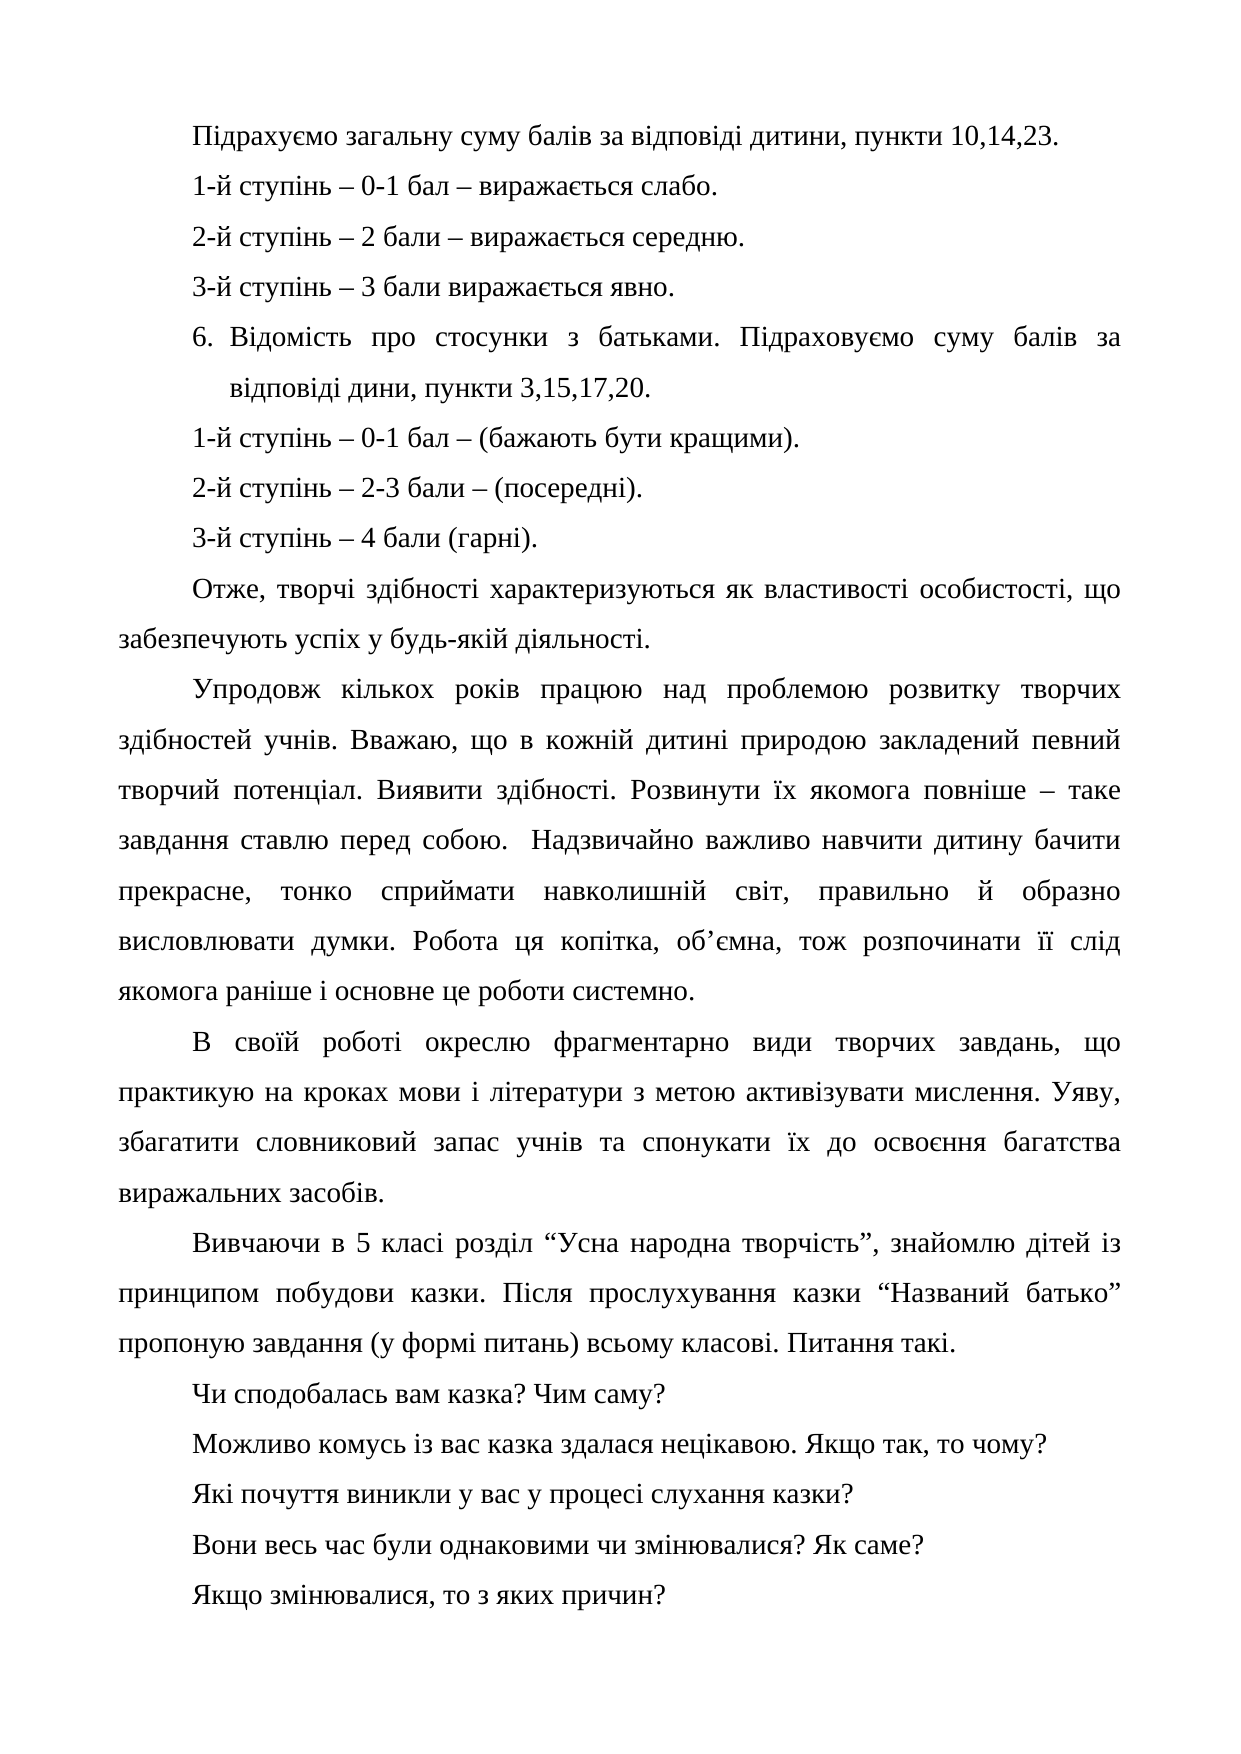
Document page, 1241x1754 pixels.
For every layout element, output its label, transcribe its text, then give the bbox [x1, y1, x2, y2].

text Чи сподобалась вам казка? Чим саму? [118, 1376, 1122, 1409]
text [192, 168, 1122, 202]
text Упродовж кількох років працюю над проблемою розвитку творчих здібностей учнів. Вважаю, що в кожній дитині природою закладений певний творчий потенціал. Виявити здібності. Розвинути їх якомога повніше – таке завдання ставлю перед собою. Надзвичайно важливо навчити дитину бачити прекрасне, тонко сприймати навколишній світ, правильно й образно висловлювати думки. Робота ця копітка, об’ємна, тож розпочинати її слід якомога раніше і основне це роботи системно. [118, 672, 1122, 1007]
text 2-й ступінь – 2-3 бали – (посередні). [192, 470, 1122, 504]
text Можливо комусь із вас казка здалася нецікавою. Якщо так, то чому? [118, 1426, 1122, 1460]
text 1-й ступінь – 0-1 бал – (бажають бути кращими). [192, 420, 1122, 453]
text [192, 219, 1122, 252]
text 3-й ступінь – 3 бали виражається явно. [192, 269, 1122, 303]
text В своїй роботі окреслю фрагментарно види творчих завдань, що практикую на кроках мови і літератури з метою активізувати мислення. Уяву, збагатити словниковий запас учнів та спонукати їх до освоєння багатства виражальних засобів. [118, 1024, 1122, 1208]
text Які почуття виникли у вас у процесі слухання казки? [118, 1477, 1122, 1510]
text Вони весь час були однаковими чи змінювалися? Як саме? [118, 1527, 1122, 1560]
text Підрахуємо загальну суму балів за відповіді дитини, пункти 10,14,23. [192, 118, 1122, 152]
text Вивчаючи в 5 класі розділ “Усна народна творчість”, знайомлю дітей із принципом побудови казки. Після прослухування казки “Названий батько” пропоную завдання (у формі питань) всьому класові. Питання такі. [118, 1225, 1122, 1359]
list Відомість про стосунки з батьками. Підраховуємо суму балів за відповіді дини, пункти 3,15,17,20. [192, 319, 1122, 403]
text 3-й ступінь – 4 бали (гарні). [192, 521, 1122, 554]
text Якщо змінювалися, то з яких причин? [118, 1577, 1122, 1611]
text Отже, творчі здібності характеризуються як властивості особистості, що забезпечують успіх у будь-якій діяльності. [118, 571, 1122, 655]
